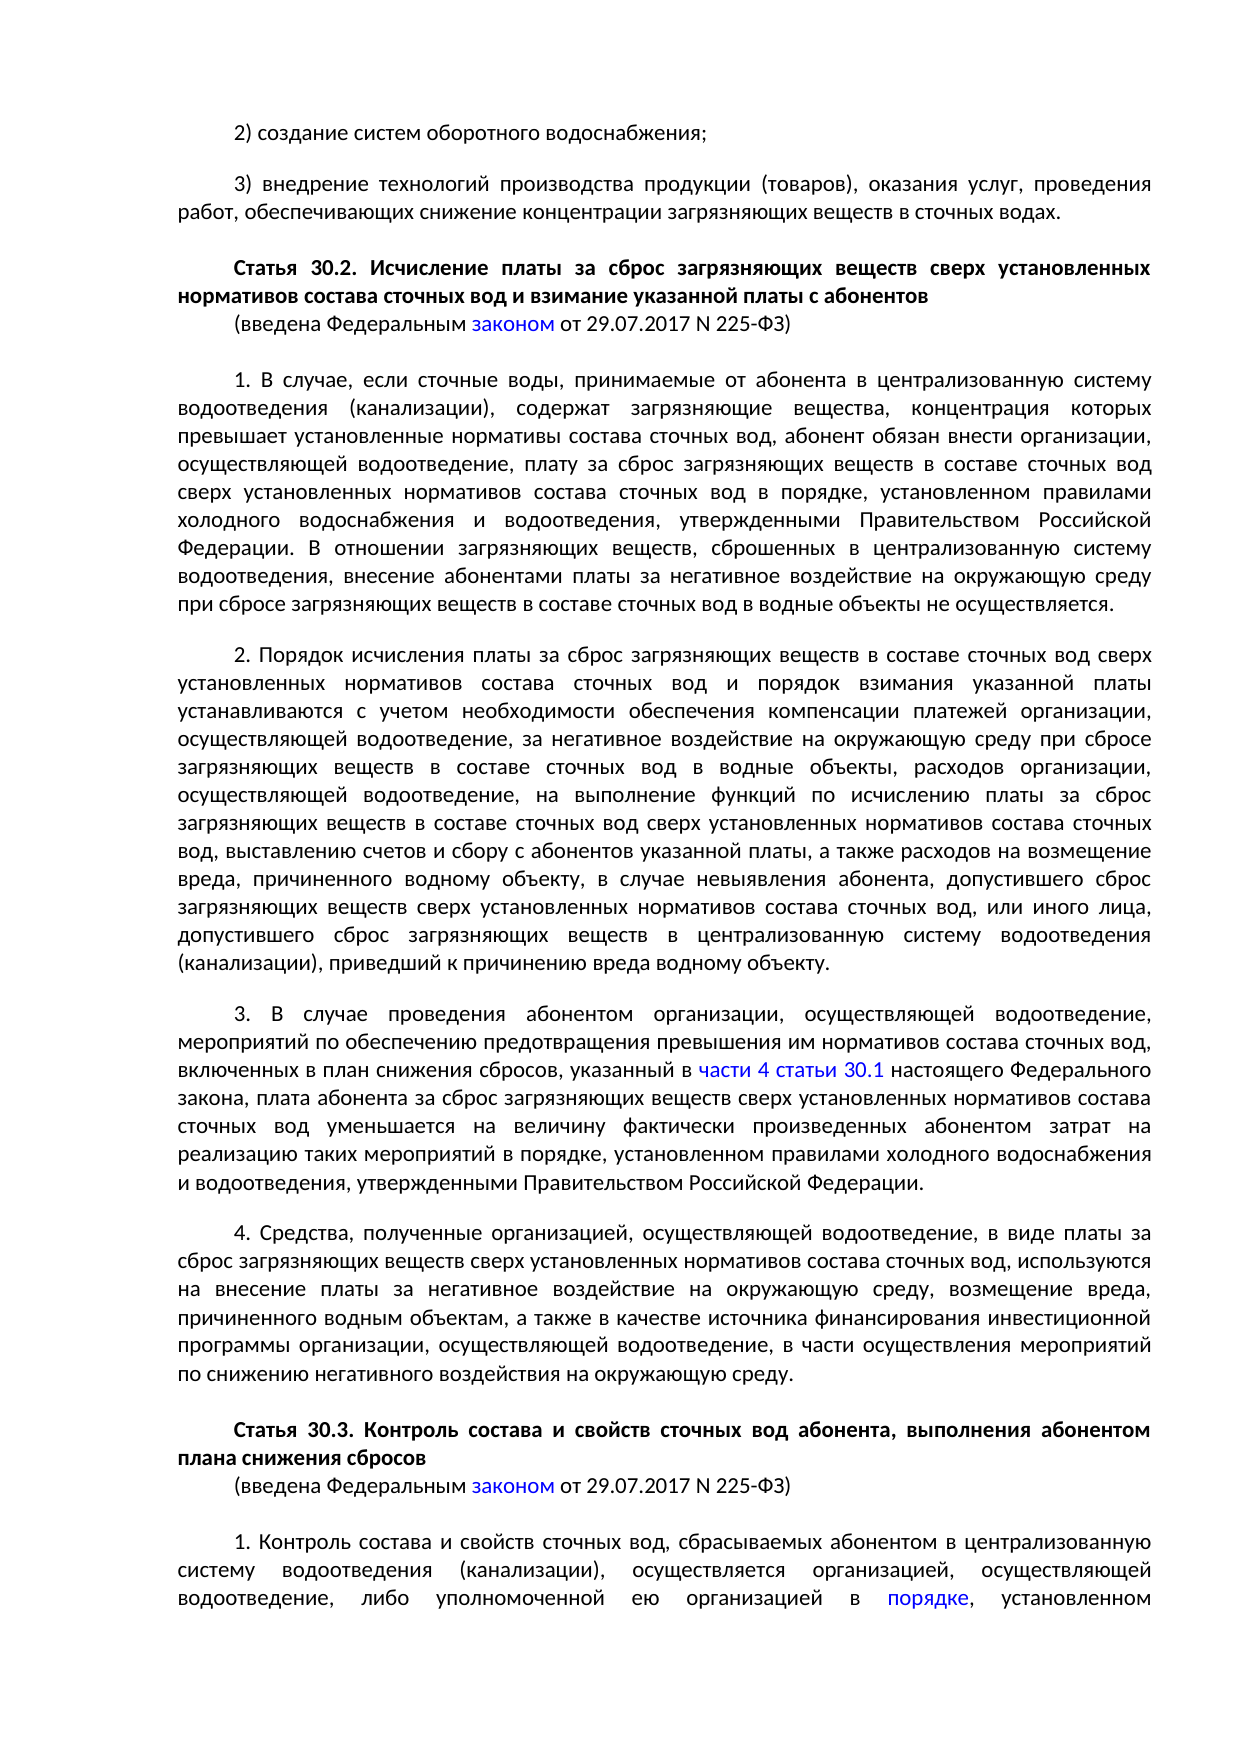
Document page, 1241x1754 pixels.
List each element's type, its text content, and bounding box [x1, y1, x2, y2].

text (введена Федеральным законом от 29.07.2017 N 225-ФЗ) [177, 309, 1152, 337]
title Статья 30.3. Контроль состава и свойств сточных вод абонента, выполнения абонентом плана снижения сбросов [177, 1415, 1152, 1471]
text 2. Порядок исчисления платы за сброс загрязняющих веществ в составе сточных вод сверх установленных нормативов состава сточных вод и порядок взимания указанной платы устанавливаются с учетом необходимости обеспечения компенсации платежей организации, осуществляющей водоотведение, за негативное воздействие на окружающую среду при сбросе загрязняющих веществ в составе сточных вод в водные объекты, расходов организации, осуществляющей водоотведение, на выполнение функций по исчислению платы за сброс загрязняющих веществ в составе сточных вод сверх установленных нормативов состава сточных вод, выставлению счетов и сбору с абонентов указанной платы, а также расходов на возмещение вреда, причиненного водному объекту, в случае невыявления абонента, допустившего сброс загрязняющих веществ сверх установленных нормативов состава сточных вод, или иного лица, допустившего сброс загрязняющих веществ в централизованную систему водоотведения (канализации), приведший к причинению вреда водному объекту. [177, 640, 1152, 977]
text 1. В случае, если сточные воды, принимаемые от абонента в централизованную систему водоотведения (канализации), содержат загрязняющие вещества, концентрация которых превышает установленные нормативы состава сточных вод, абонент обязан внести организации, осуществляющей водоотведение, плату за сброс загрязняющих веществ в составе сточных вод сверх установленных нормативов состава сточных вод в порядке, установленном правилами холодного водоснабжения и водоотведения, утвержденными Правительством Российской Федерации. В отношении загрязняющих веществ, сброшенных в централизованную систему водоотведения, внесение абонентами платы за негативное воздействие на окружающую среду при сбросе загрязняющих веществ в составе сточных вод в водные объекты не осуществляется. [177, 365, 1152, 617]
text 3. В случае проведения абонентом организации, осуществляющей водоотведение, мероприятий по обеспечению предотвращения превышения им нормативов состава сточных вод, включенных в план снижения сбросов, указанный в части 4 статьи 30.1 настоящего Федерального закона, плата абонента за сброс загрязняющих веществ сверх установленных нормативов состава сточных вод уменьшается на величину фактически произведенных абонентом затрат на реализацию таких мероприятий в порядке, установленном правилами холодного водоснабжения и водоотведения, утвержденными Правительством Российской Федерации. [177, 999, 1152, 1196]
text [177, 1527, 1152, 1611]
title Статья 30.2. Исчисление платы за сброс загрязняющих веществ сверх установленных нормативов состава сточных вод и взимание указанной платы с абонентов [177, 253, 1152, 309]
text 3) внедрение технологий производства продукции (товаров), оказания услуг, проведения работ, обеспечивающих снижение концентрации загрязняющих веществ в сточных водах. [177, 169, 1152, 225]
text 4. Средства, полученные организацией, осуществляющей водоотведение, в виде платы за сброс загрязняющих веществ сверх установленных нормативов состава сточных вод, используются на внесение платы за негативное воздействие на окружающую среду, возмещение вреда, причиненного водным объектам, а также в качестве источника финансирования инвестиционной программы организации, осуществляющей водоотведение, в части осуществления мероприятий по снижению негативного воздействия на окружающую среду. [177, 1218, 1152, 1387]
text (введена Федеральным законом от 29.07.2017 N 225-ФЗ) [177, 1471, 1152, 1499]
text 2) создание систем оборотного водоснабжения; [177, 118, 1152, 146]
